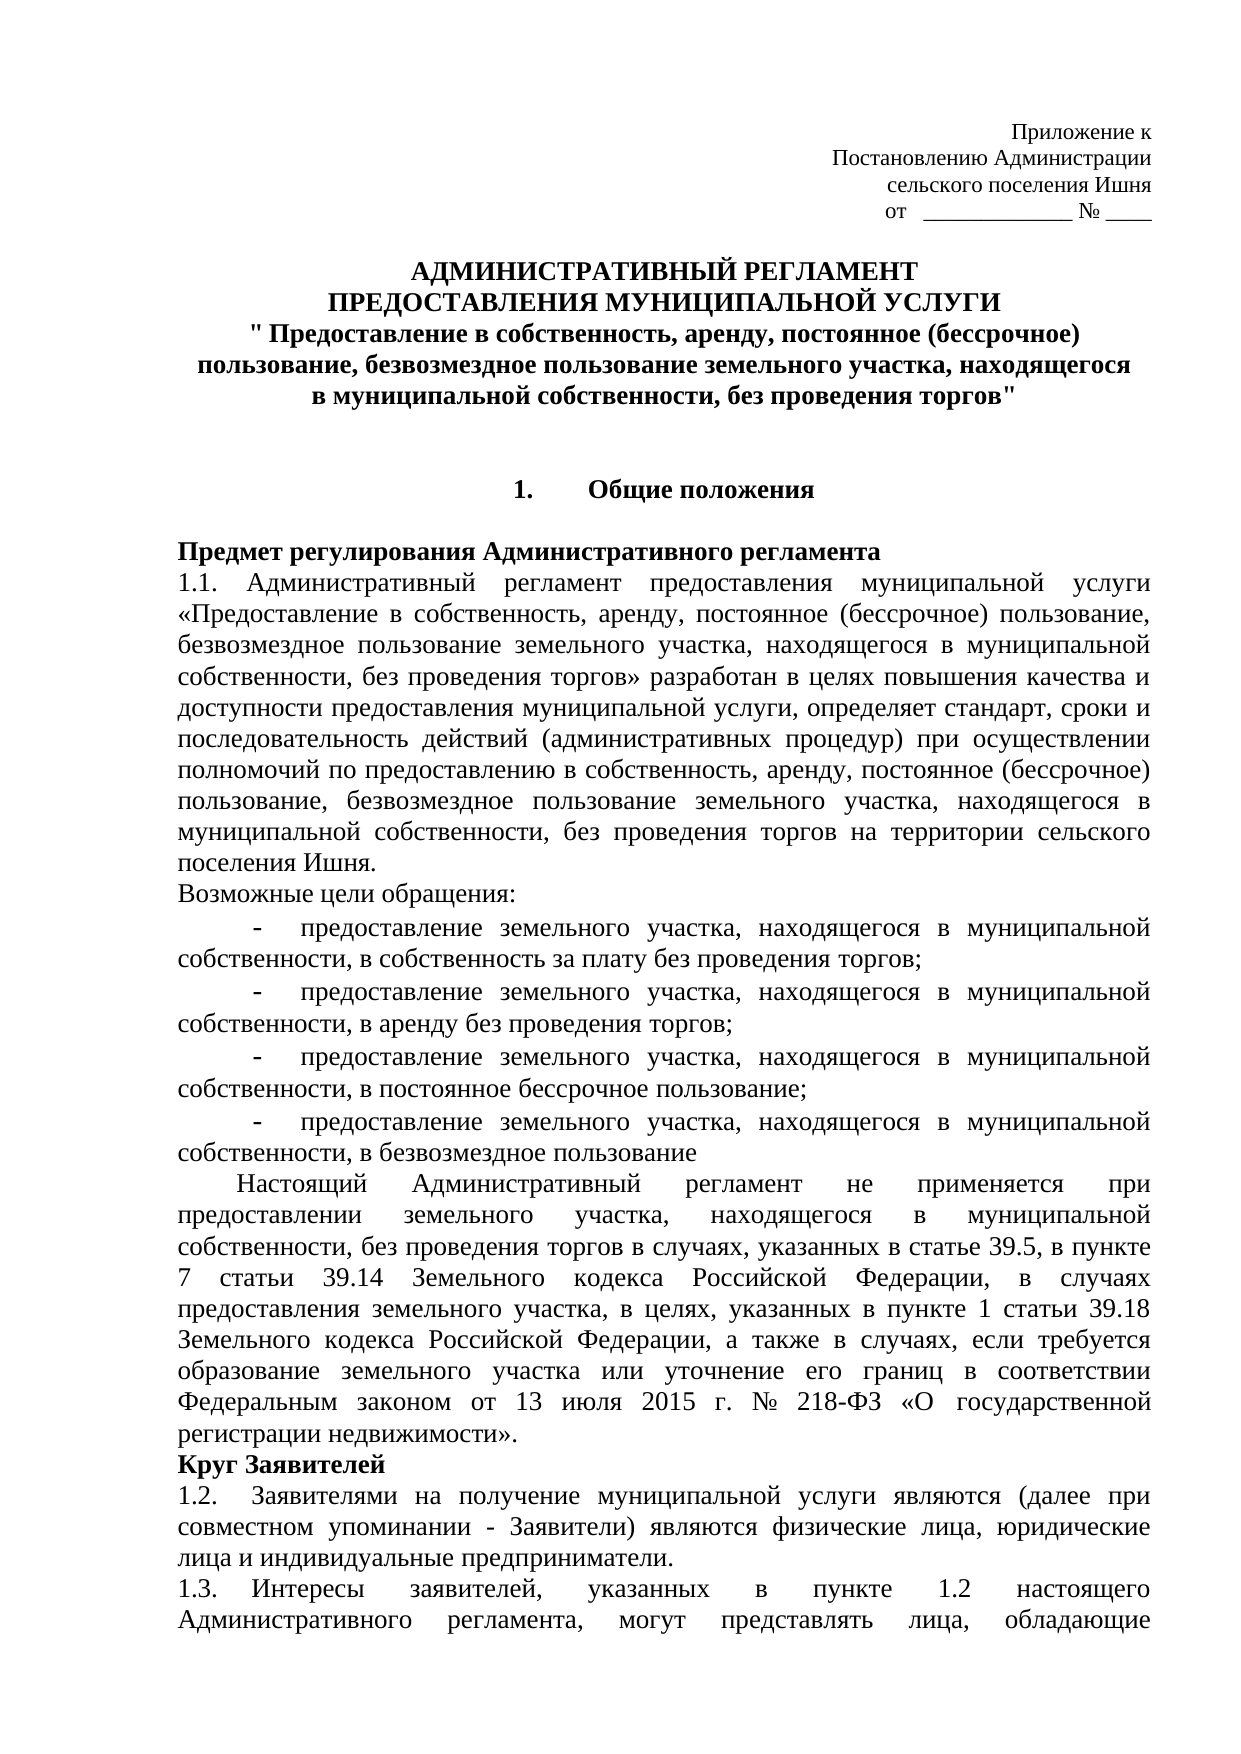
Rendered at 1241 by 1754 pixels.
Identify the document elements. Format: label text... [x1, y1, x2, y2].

text Приложение к [177, 118, 1152, 144]
list Заявителями на получение муниципальной услуги являются (далее при совместном упоминании - Заявители) являются физические лица, юридические лица и индивидуальные предприниматели. [177, 1479, 1152, 1572]
text Возможные цели обращения: [177, 878, 1152, 909]
text Постановлению Администрации [723, 144, 1152, 171]
text АДМИНИСТРАТИВНЫЙ РЕГЛАМЕНТ [177, 255, 1152, 286]
list предоставление земельного участка, находящегося в муниципальной собственности, в собственность за плату без проведения торгов; [177, 909, 1152, 973]
list предоставление земельного участка, находящегося в муниципальной собственности, в безвозмездное пользование [177, 1103, 1152, 1167]
list Предмет регулирования Административного регламента [177, 535, 1152, 566]
text Круг Заявителей [177, 1448, 1152, 1479]
text " Предоставление в собственность, аренду, постоянное (бессрочное) пользование, безвозмездное пользование земельного участка, находящегося [177, 317, 1152, 379]
list Общие положения [176, 473, 1152, 504]
text от _____________ № ____ [177, 197, 1152, 223]
text в муниципальной собственности, без проведения торгов" [177, 379, 1152, 410]
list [177, 1572, 1152, 1635]
text Настоящий Административный регламент не применяется при предоставлении земельного участка, находящегося в муниципальной собственности, без проведения торгов в случаях, указанных в статье 39.5, в пункте 7 статьи 39.14 Земельного кодекса Российской Федерации, в случаях предоставления земельного участка, в целях, указанных в пункте 1 статьи 39.18 Земельного кодекса Российской Федерации, а также в случаях, если требуется образование земельного участка или уточнение его границ в соответствии Федеральным законом от 13 июля 2015 г. № 218-ФЗ «О государственной регистрации недвижимости». [177, 1167, 1152, 1448]
text 1.1. Административный регламент предоставления муниципальной услуги «Предоставление в собственность, аренду, постоянное (бессрочное) пользование, безвозмездное пользование земельного участка, находящегося в муниципальной собственности, без проведения торгов» разработан в целях повышения качества и доступности предоставления муниципальной услуги, определяет стандарт, сроки и последовательность действий (административных процедур) при осуществлении полномочий по предоставлению в собственность, аренду, постоянное (бессрочное) пользование, безвозмездное пользование земельного участка, находящегося в муниципальной собственности, без проведения торгов на территории сельского поселения Ишня. [177, 566, 1152, 878]
list предоставление земельного участка, находящегося в муниципальной собственности, в аренду без проведения торгов; [177, 973, 1152, 1038]
text сельского поселения Ишня [723, 171, 1152, 197]
list предоставление земельного участка, находящегося в муниципальной собственности, в постоянное бессрочное пользование; [177, 1038, 1152, 1103]
text ПРЕДОСТАВЛЕНИЯ МУНИЦИПАЛЬНОЙ УСЛУГИ [177, 286, 1152, 317]
